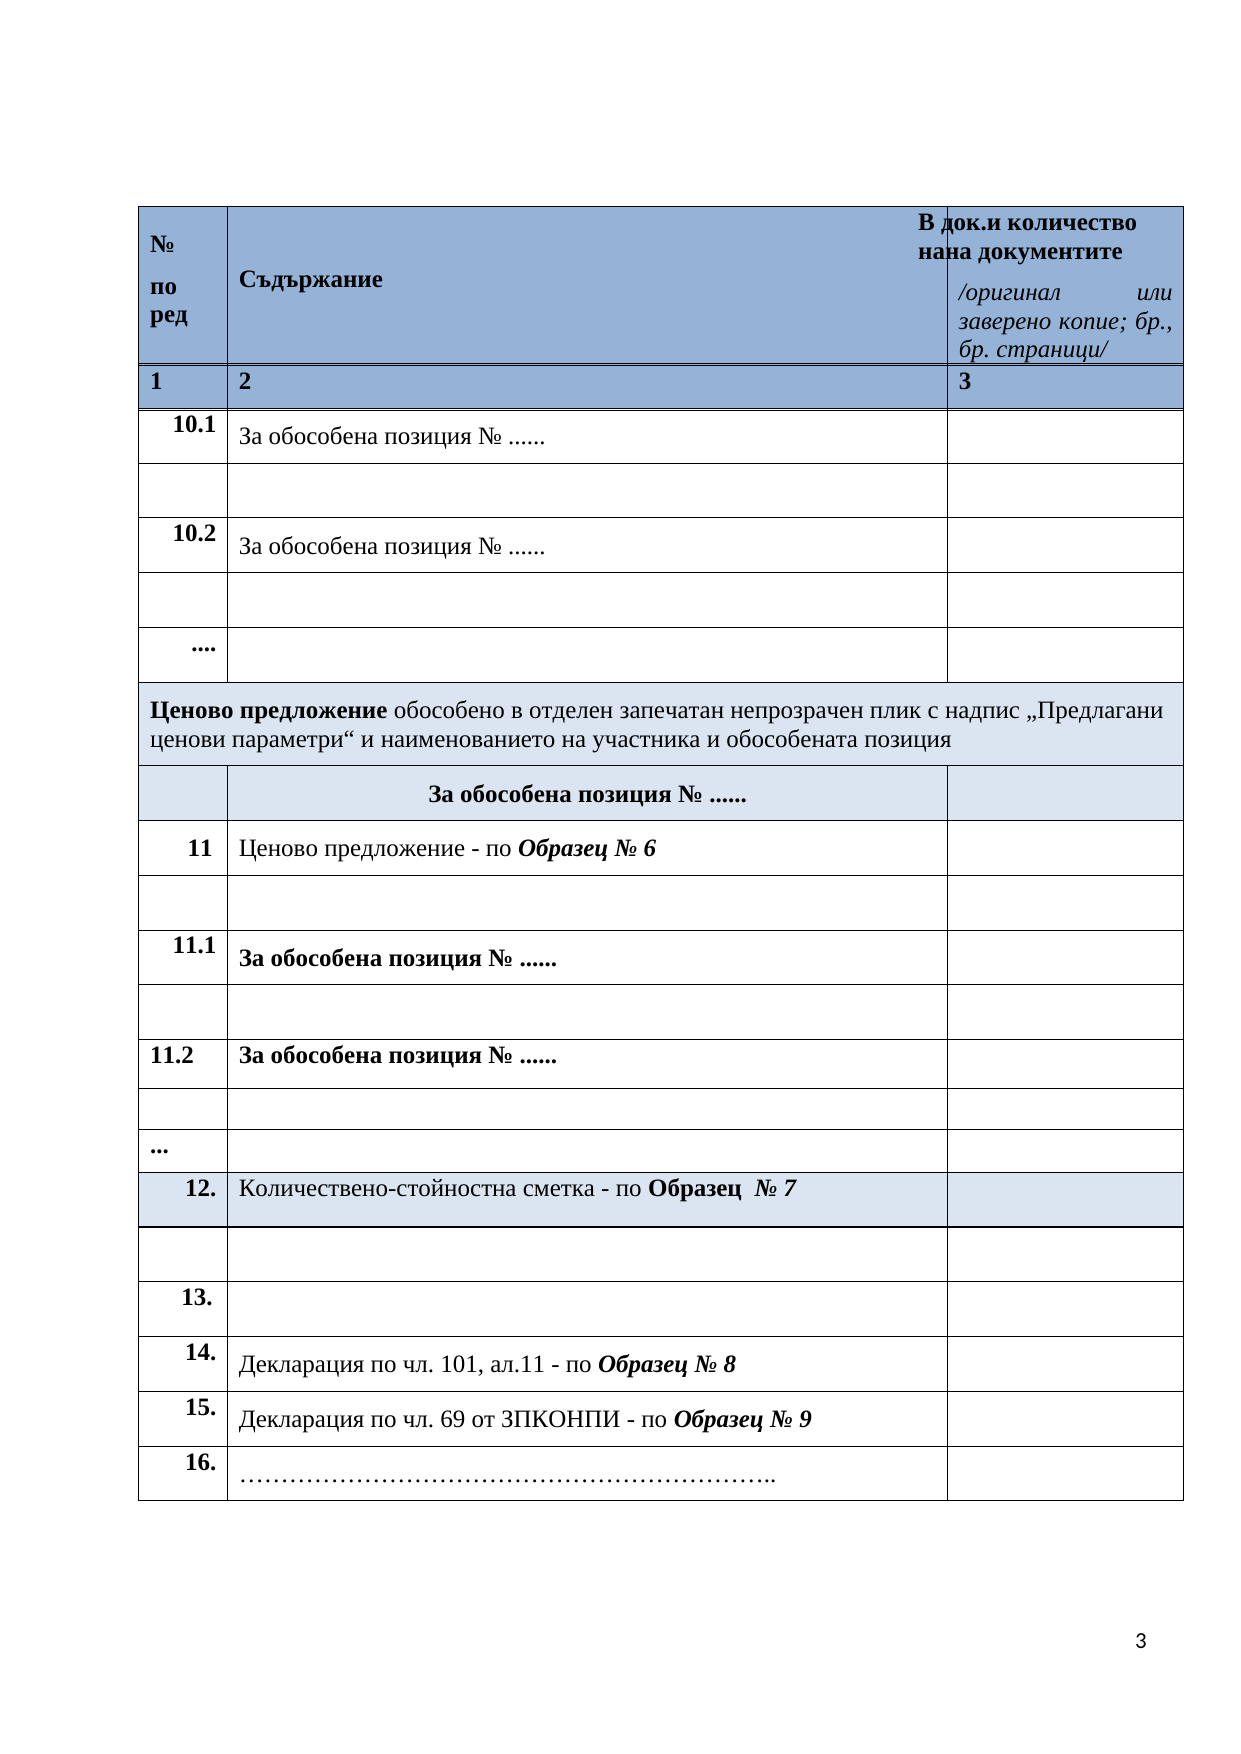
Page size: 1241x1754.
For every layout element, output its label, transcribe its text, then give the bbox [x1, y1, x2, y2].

table_cell [948, 1228, 1183, 1281]
table_cell [948, 1173, 1183, 1226]
table_cell [948, 1130, 1183, 1172]
table_cell Количествено-стойностна сметка - по Образец № 7 [228, 1173, 947, 1226]
table_header № по ред [139, 207, 227, 363]
table_cell [228, 1089, 947, 1129]
table_cell [948, 464, 1183, 517]
table_cell 16. [139, 1447, 227, 1500]
table_cell [948, 1447, 1183, 1500]
table_cell [948, 821, 1183, 875]
table_cell [139, 1228, 227, 1281]
table_cell [139, 876, 227, 929]
table_cell Ценово предложение - по Образец № 6 [228, 821, 947, 875]
table_cell 15. [139, 1392, 227, 1446]
table_cell [139, 573, 227, 627]
table_cell [948, 573, 1183, 627]
table_cell ……………………………………………………….. [228, 1447, 947, 1500]
table_cell [228, 1282, 947, 1336]
table_cell [228, 573, 947, 627]
table_cell 1 [139, 366, 227, 408]
table_cell [228, 1130, 947, 1172]
table_cell 14. [139, 1337, 227, 1391]
table_cell За обособена позиция № ...... [228, 1040, 947, 1087]
table_cell [228, 876, 947, 929]
table_cell Декларация по чл. 101, ал.11 - по Образец № 8 [228, 1337, 947, 1391]
table_cell 13. [139, 1282, 227, 1336]
table_cell 11.1 [139, 931, 227, 984]
table_header В док.и количество нана документите /оригинал или заверено копие; бр., бр. страници/ [948, 207, 1183, 363]
table_cell .... [139, 628, 227, 682]
table_cell Ценово предложение обособено в отделен запечатан непрозрачен плик с надпис „Предлагани ценови параметри“ и наименованието на участника и обособената позиция [139, 683, 1183, 765]
table_cell [228, 1228, 947, 1281]
table_cell 10.2 [139, 518, 227, 572]
table_cell [948, 1337, 1183, 1391]
table_cell [139, 464, 227, 517]
table_cell [948, 1089, 1183, 1129]
table_cell 3 [948, 366, 1183, 408]
table_cell [139, 1089, 227, 1129]
table_cell [228, 464, 947, 517]
table_cell [948, 1392, 1183, 1446]
table_cell [139, 766, 227, 820]
table_cell 10.1 [139, 411, 227, 462]
table_cell [948, 985, 1183, 1039]
table_cell За обособена позиция № ...... [228, 411, 947, 462]
table_cell [228, 628, 947, 682]
table_cell [228, 985, 947, 1039]
table_cell За обособена позиция № ...... [228, 931, 947, 984]
table_cell [948, 1282, 1183, 1336]
table_cell [948, 766, 1183, 820]
table_cell За обособена позиция № ...... [228, 518, 947, 572]
table_cell [948, 1040, 1183, 1087]
table_cell [948, 628, 1183, 682]
table_cell 2 [228, 366, 947, 408]
table_cell Декларация по чл. 69 от ЗПКОНПИ - по Образец № 9 [228, 1392, 947, 1446]
table_cell [948, 931, 1183, 984]
table_header Съдържание [228, 207, 947, 363]
table_cell [948, 411, 1183, 462]
table_cell За обособена позиция № ...... [228, 766, 947, 820]
table_cell [139, 985, 227, 1039]
table_cell [948, 876, 1183, 929]
table_cell 11.2 [139, 1040, 227, 1087]
table_cell 11 [139, 821, 227, 875]
table_cell [948, 518, 1183, 572]
table_cell 12. [139, 1173, 227, 1226]
table_cell ... [139, 1130, 227, 1172]
